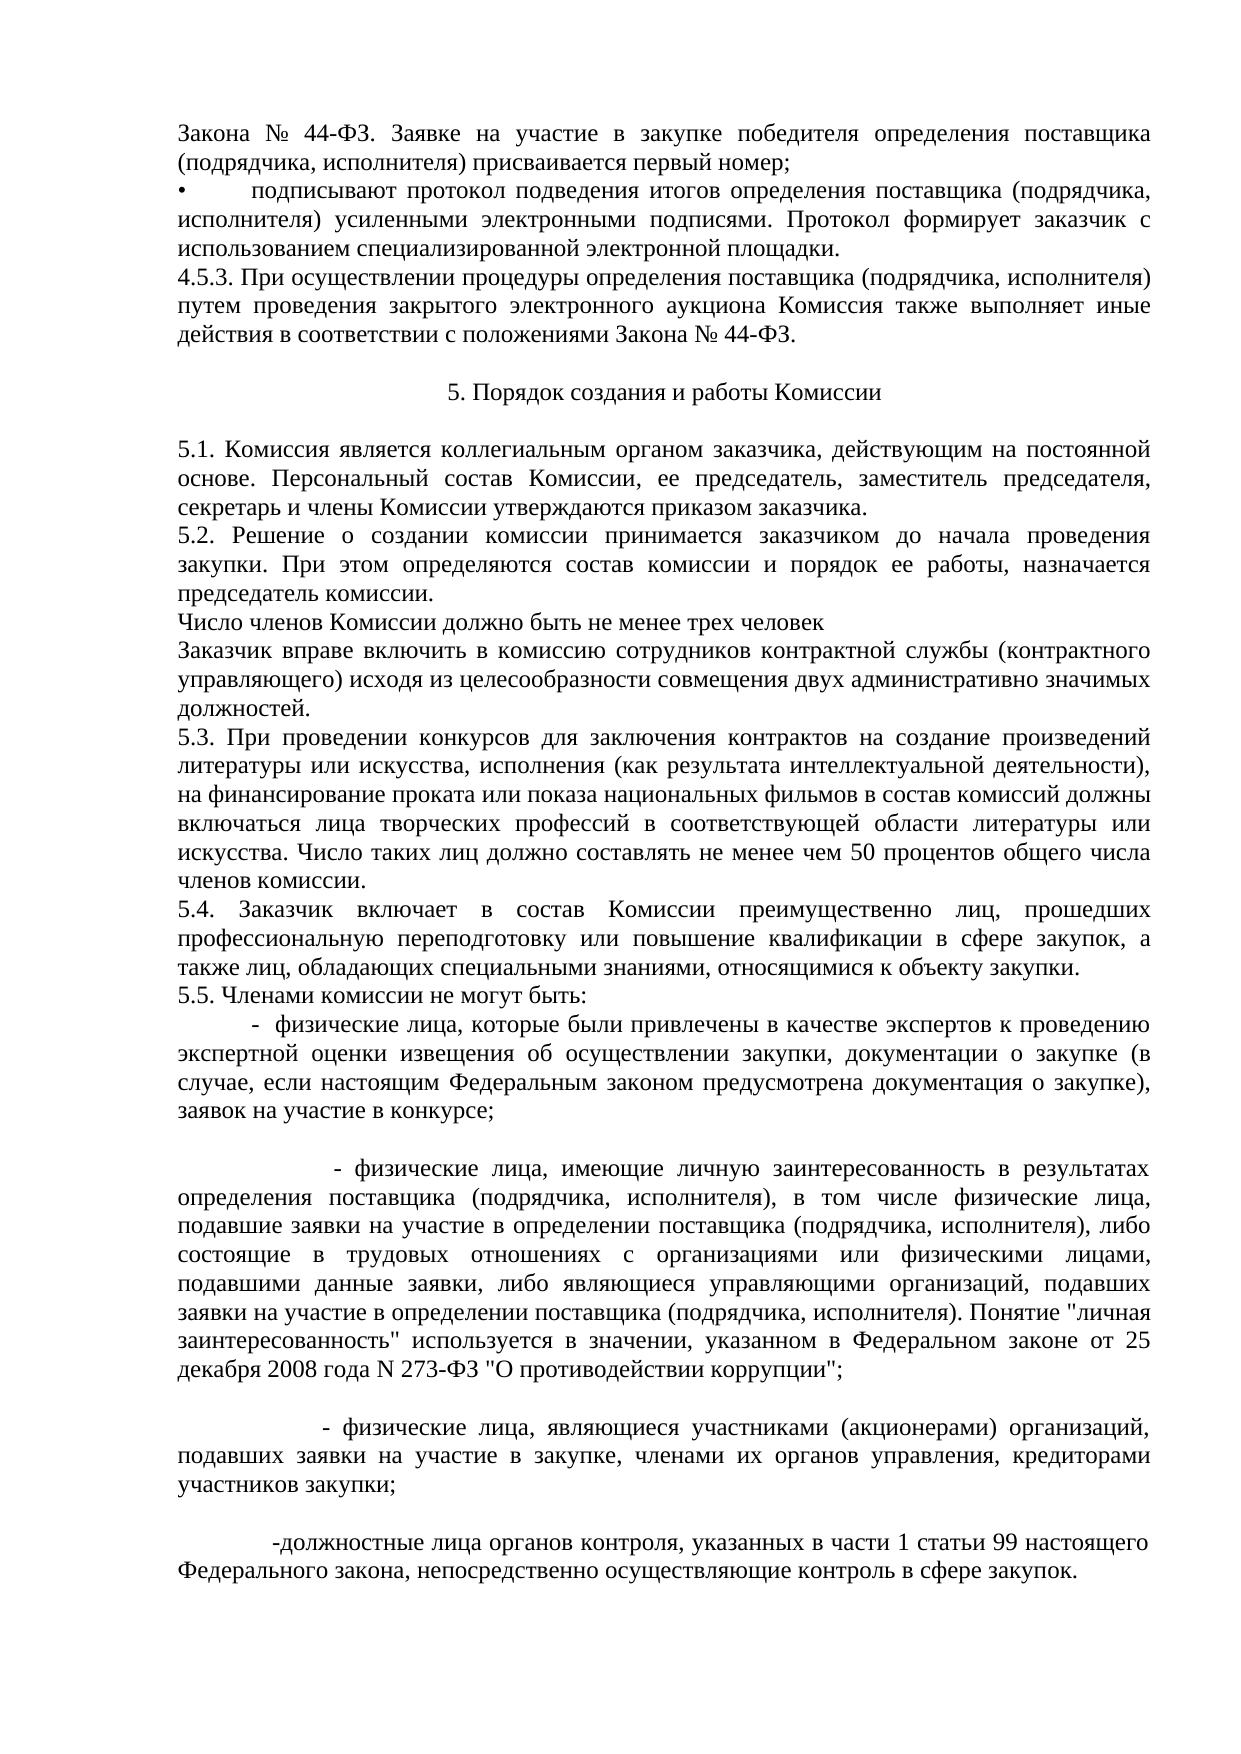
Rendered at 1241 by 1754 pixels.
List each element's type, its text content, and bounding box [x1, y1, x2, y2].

text Число членов Комиссии должно быть не менее трех человек [177, 607, 1152, 636]
text • подписывают протокол подведения итогов определения поставщика (подрядчика, исполнителя) усиленными электронными подписями. Протокол формирует заказчик с использованием специализированной электронной площадки. [177, 176, 1152, 262]
text Заказчик вправе включить в комиссию сотрудников контрактной службы (контрактного управляющего) исходя из целесообразности совмещения двух административно значимых должностей. [177, 636, 1152, 722]
text 5.2. Решение о создании комиссии принимается заказчиком до начала проведения закупки. При этом определяются состав комиссии и порядок ее работы, назначается председатель комиссии. [177, 521, 1152, 607]
text 5.3. При проведении конкурсов для заключения контрактов на создание произведений литературы или искусства, исполнения (как результата интеллектуальной деятельности), на финансирование проката или показа национальных фильмов в состав комиссий должны включаться лица творческих профессий в соответствующей области литературы или искусства. Число таких лиц должно составлять не менее чем 50 процентов общего числа членов комиссии. [177, 722, 1152, 894]
text 4.5.3. При осуществлении процедуры определения поставщика (подрядчика, исполнителя) путем проведения закрытого электронного аукциона Комиссия также выполняет иные действия в соответствии с положениями Закона № 44-ФЗ. [177, 262, 1152, 348]
text - физические лица, имеющие личную заинтересованность в результатах определения поставщика (подрядчика, исполнителя), в том числе физические лица, подавшие заявки на участие в определении поставщика (подрядчика, исполнителя), либо состоящие в трудовых отношениях с организациями или физическими лицами, подавшими данные заявки, либо являющиеся управляющими организаций, подавших заявки на участие в определении поставщика (подрядчика, исполнителя). Понятие "личная заинтересованность" используется в значении, указанном в Федеральном законе от 25 декабря 2008 года N 273-ФЗ "О противодействии коррупции"; [177, 1153, 1152, 1383]
text 5. Порядок создания и работы Комиссии [177, 377, 1152, 406]
text -должностные лица органов контроля, указанных в части 1 статьи 99 настоящего Федерального закона, непосредственно осуществляющие контроль в сфере закупок. [177, 1527, 1152, 1584]
text 5.1. Комиссия является коллегиальным органом заказчика, действующим на постоянной основе. Персональный состав Комиссии, ее председатель, заместитель председателя, секретарь и члены Комиссии утверждаются приказом заказчика. [177, 434, 1152, 521]
text 5.5. Членами комиссии не могут быть: [177, 981, 1152, 1009]
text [177, 118, 1152, 176]
text 5.4. Заказчик включает в состав Комиссии преимущественно лиц, прошедших профессиональную переподготовку или повышение квалификации в сфере закупок, а также лиц, обладающих специальными знаниями, относящимися к объекту закупки. [177, 894, 1152, 981]
text - физические лица, являющиеся участниками (акционерами) организаций, подавших заявки на участие в закупке, членами их органов управления, кредиторами участников закупки; [177, 1412, 1152, 1498]
text - физические лица, которые были привлечены в качестве экспертов к проведению экспертной оценки извещения об осуществлении закупки, документации о закупке (в случае, если настоящим Федеральным законом предусмотрена документация о закупке), заявок на участие в конкурсе; [177, 1009, 1152, 1124]
